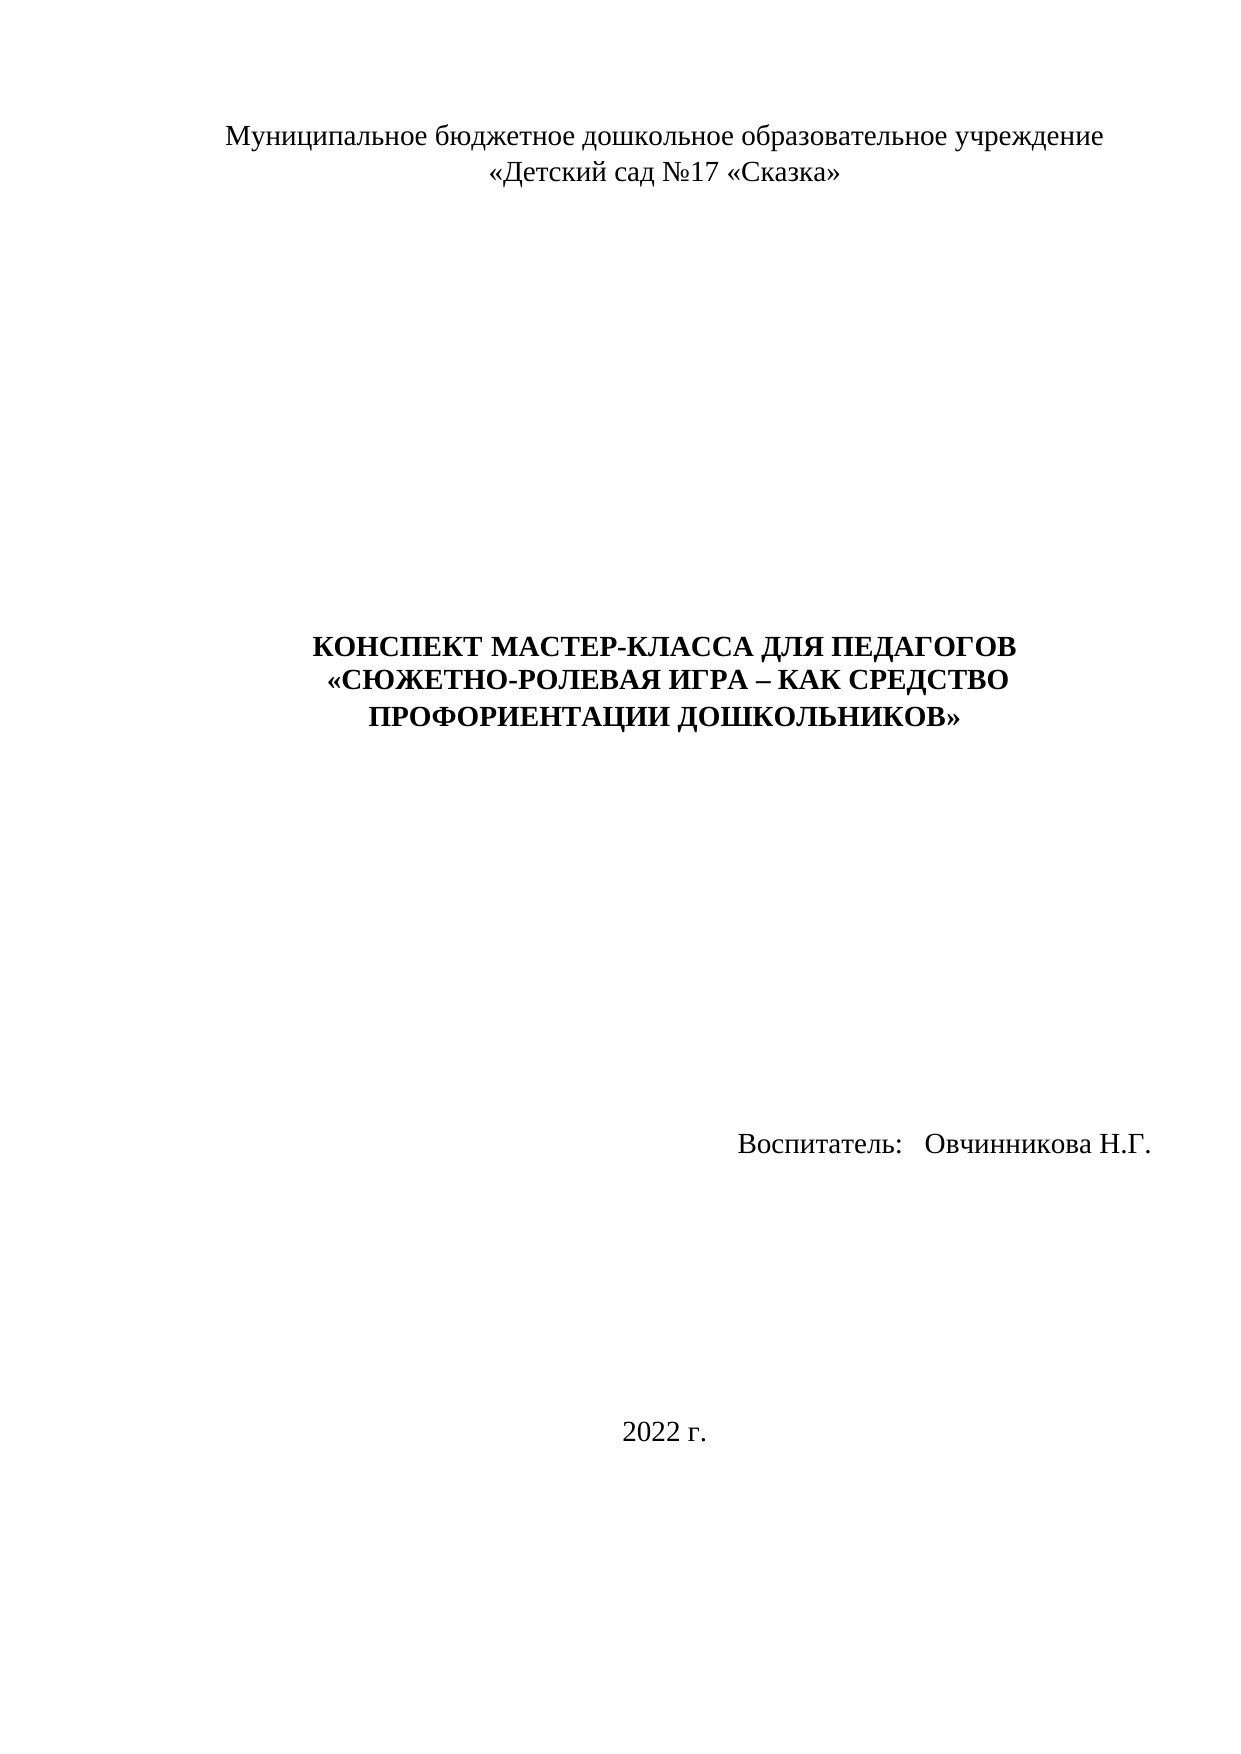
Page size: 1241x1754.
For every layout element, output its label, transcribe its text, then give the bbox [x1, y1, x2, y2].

text 2022 г. [177, 1414, 1152, 1447]
text Воспитатель: Овчинникова Н.Г. [177, 1126, 1152, 1160]
text «СЮЖЕТНО-РОЛЕВАЯ ИГРА – КАК СРЕДСТВО ПРОФОРИЕНТАЦИИ ДОШКОЛЬНИКОВ» [177, 662, 1152, 732]
text Муниципальное бюджетное дошкольное образовательное учреждение «Детский сад №17 «Сказка» [177, 118, 1152, 188]
text КОНСПЕКТ МАСТЕР-КЛАССА ДЛЯ ПЕДАГОГОВ [177, 629, 1152, 662]
